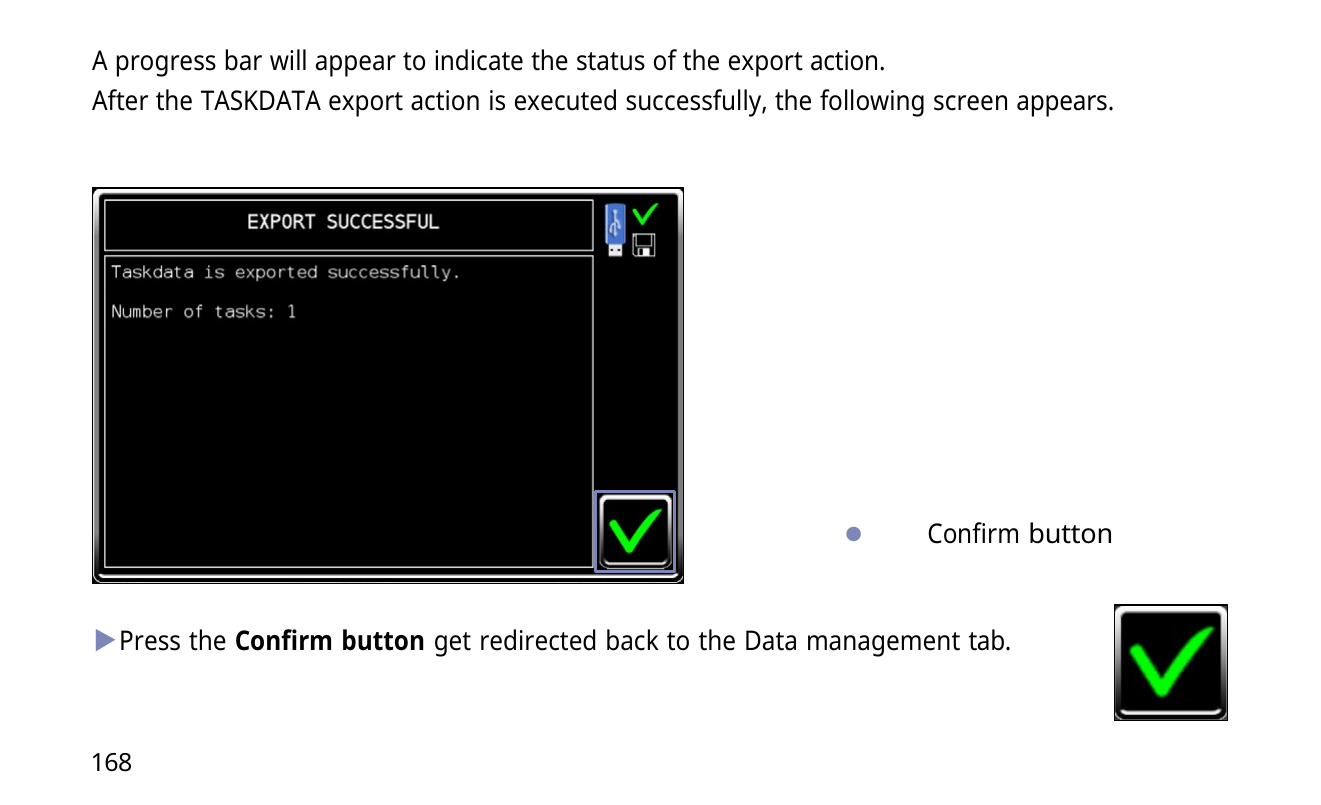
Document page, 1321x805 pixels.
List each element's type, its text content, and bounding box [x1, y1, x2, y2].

text After the TASKDATA export action is executed successfully, the following screen appears. [92, 82, 1258, 119]
picture [1115, 606, 1227, 622]
picture [93, 189, 683, 583]
text A progress bar will appear to indicate the status of the export action. [92, 41, 1258, 78]
picture [1115, 659, 1227, 720]
list Confirm button [844, 514, 1258, 551]
list Press the Confirm button get redirected back to the Data management tab. [93, 622, 1258, 659]
